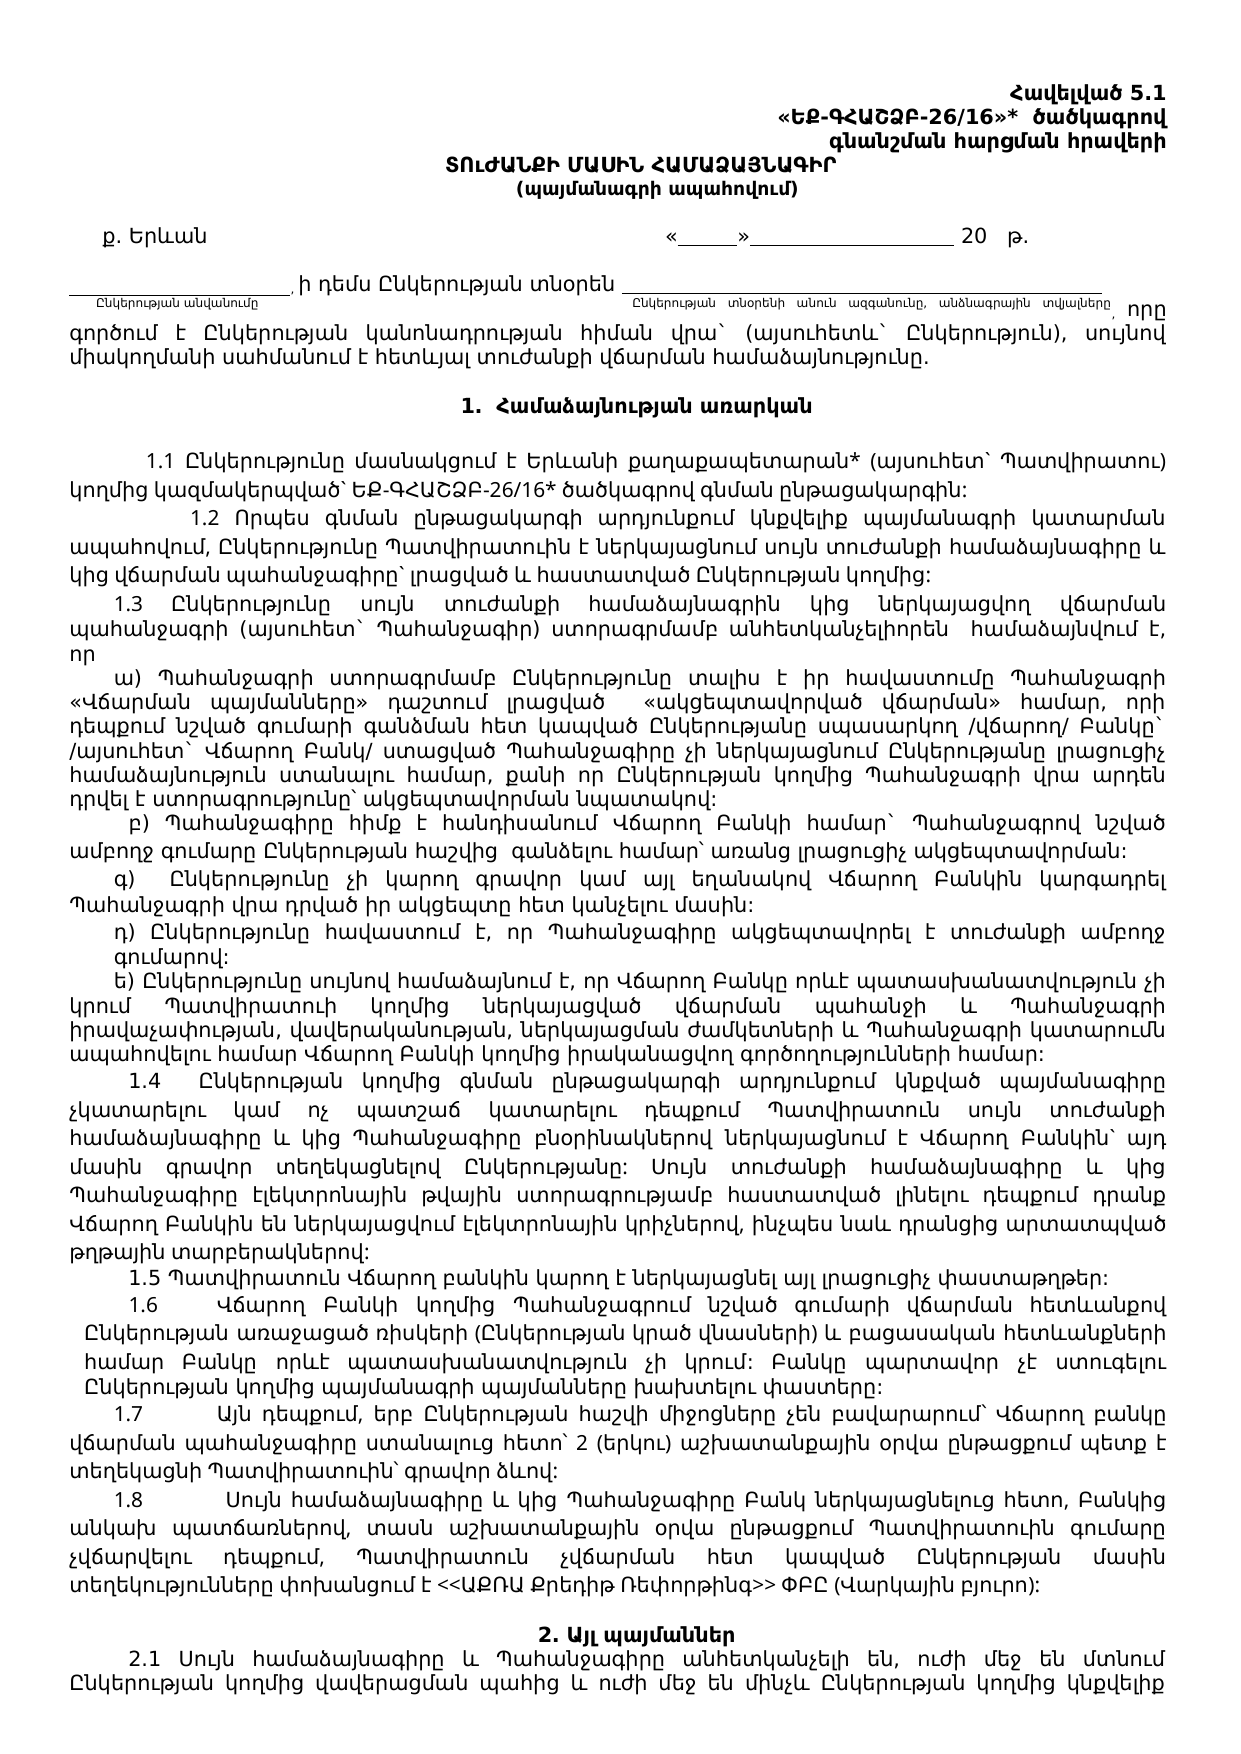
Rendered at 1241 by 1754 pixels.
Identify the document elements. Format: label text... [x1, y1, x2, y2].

list Այն դեպքում, երբ Ընկերության հաշվի միջոցները չեն բավարարում՝ Վճարող բանկը վճարման պահանջագիրը ստանալուց հետո՝ 2 (երկու) աշխատանքային օրվա ընթացքում պետք է տեղեկացնի Պատվիրատուին՝ գրավոր ձևով: [69, 1399, 1167, 1485]
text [69, 1647, 1167, 1696]
text 1.3 Ընկերությունը սույն տուժանքի համաձայնագրին կից ներկայացվող վճարման պահանջագրի (այսուհետ` Պահանջագիր) ստորագրմամբ անհետկանչելիորեն համաձայնվում է, որ [69, 589, 1167, 666]
text 1․ Համաձայնության առարկան [107, 394, 1167, 418]
text (պայմանագրի ապահովում) [69, 178, 1167, 199]
text 1.1 Ընկերությունը մասնակցում է Երևանի քաղաքապետարան* (այսուհետ` Պատվիրատու) կողմից կազմակերպված` ԵՔ-ԳՀԱՇՁԲ-26/16* ծածկագրով գնման ընթացակարգին: [69, 447, 1167, 503]
list Սույն համաձայնագիրը և կից Պահանջագիրը Բանկ ներկայացնելուց հետո, Բանկից անկախ պատճառներով, տասն աշխատանքային օրվա ընթացքում Պատվիրատուին գումարը չվճարվելու դեպքում, Պատվիրատուն չվճարման հետ կապված Ընկերության մասին տեղեկությունները փոխանցում է <<ԱՔՌԱ Քրեդիթ Ռեփորթինգ>> ՓԲԸ (Վարկային բյուրո): [69, 1485, 1167, 1599]
text ՏՈւԺԱՆՔԻ ՄԱՍԻՆ ՀԱՄԱՁԱՅՆԱԳԻՐ [69, 153, 1167, 178]
text դ) Ընկերությունը հավաստում է, որ Պահանջագիրը ակցեպտավորել է տուժանքի ամբողջ գումարով: [113, 917, 1167, 969]
text գնանշման հարցման հրավերի [69, 129, 1167, 153]
text , ի դեմս Ընկերության տնօրեն [69, 272, 1167, 297]
text 1.2 Որպես գնման ընթացակարգի արդյունքում կնքվելիք պայմանագրի կատարման ապահովում, Ընկերությունը Պատվիրատուին է ներկայացնում սույն տուժանքի համաձայնագիրը և կից վճարման պահանջագիրը` լրացված և հաստատված Ընկերության կողմից: [69, 503, 1167, 589]
text 1.4 Ընկերության կողմից գնման ընթացակարգի արդյունքում կնքված պայմանագիրը չկատարելու կամ ոչ պատշաճ կատարելու դեպքում Պատվիրատուն սույն տուժանքի համաձայնագիրը և կից Պահանջագիրը բնօրինակներով ներկայացնում է Վճարող Բանկին` այդ մասին գրավոր տեղեկացնելով Ընկերությանը: Սույն տուժանքի համաձայնագիրը և կից Պահանջագիրը էլեկտրոնային թվային ստորագրությամբ հաստատված լինելու դեպքում դրանք Վճարող Բանկին են ներկայացվում էլեկտրոնային կրիչներով, ինչպես նաև դրանցից արտատպված թղթային տարբերակներով: [69, 1067, 1167, 1266]
text Ընկերության անվանումը Ընկերության տնօրենի անուն ազգանունը, անձնագրային տվյալները, որը գործում է Ընկերության կանոնադրության հիման վրա` (այսուհետև` Ընկերություն), սույնով միակողմանի սահմանում է հետևյալ տուժանքի վճարման համաձայնությունը. [69, 297, 1167, 369]
text 2․ Այլ պայմաններ [107, 1623, 1167, 1647]
text ք. Երևան « » 20 թ. [69, 224, 1167, 248]
text ա) Պահանջագրի ստորագրմամբ Ընկերությունը տալիս է իր հավաստումը Պահանջագրի «Վճարման պայմանները» դաշտում լրացված «ակցեպտավորված վճարման» համար, որի դեպքում նշված գումարի գանձման հետ կապված Ընկերությանը սպասարկող /վճարող/ Բանկը` /այսուհետ` Վճարող Բանկ/ ստացված Պահանջագիրը չի ներկայացնում Ընկերությանը լրացուցիչ համաձայնություն ստանալու համար, քանի որ Ընկերության կողմից Պահանջագրի վրա արդեն դրվել է ստորագրությունը՝ ակցեպտավորման նպատակով: [69, 666, 1167, 811]
list Վճարող Բանկի կողմից Պահանջագրում նշված գումարի վճարման հետևանքով Ընկերության առաջացած ռիսկերի (Ընկերության կրած վնասների) և բացասական հետևանքների համար Բանկը որևէ պատասխանատվություն չի կրում: Բանկը պարտավոր չէ ստուգելու Ընկերության կողմից պայմանագրի պայմանները խախտելու փաստերը: [84, 1290, 1167, 1399]
text 1.5 Պատվիրատուն Վճարող բանկին կարող է ներկայացնել այլ լրացուցիչ փաստաթղթեր: [128, 1266, 1167, 1290]
text Հավելված 5.1 [69, 81, 1167, 105]
text ե) Ընկերությունը սույնով համաձայնում է, որ Վճարող Բանկը որևէ պատասխանատվություն չի կրում Պատվիրատուի կողմից ներկայացված վճարման պահանջի և Պահանջագրի իրավաչափության, վավերականության, ներկայացման ժամկետների և Պահանջագրի կատարումն ապահովելու համար Վճարող Բանկի կողմից իրականացվող գործողությունների համար: [69, 969, 1167, 1067]
text գ) Ընկերությունը չի կարող գրավոր կամ այլ եղանակով Վճարող Բանկին կարգադրել Պահանջագրի վրա դրված իր ակցեպտը հետ կանչելու մասին: [69, 864, 1167, 917]
text բ) Պահանջագիրը հիմք է հանդիսանում Վճարող Բանկի համար` Պահանջագրով նշված ամբողջ գումարը Ընկերության հաշվից գանձելու համար՝ առանց լրացուցիչ ակցեպտավորման: [69, 811, 1167, 864]
text «ԵՔ-ԳՀԱՇՁԲ-26/16»* ծածկագրով [69, 105, 1167, 129]
